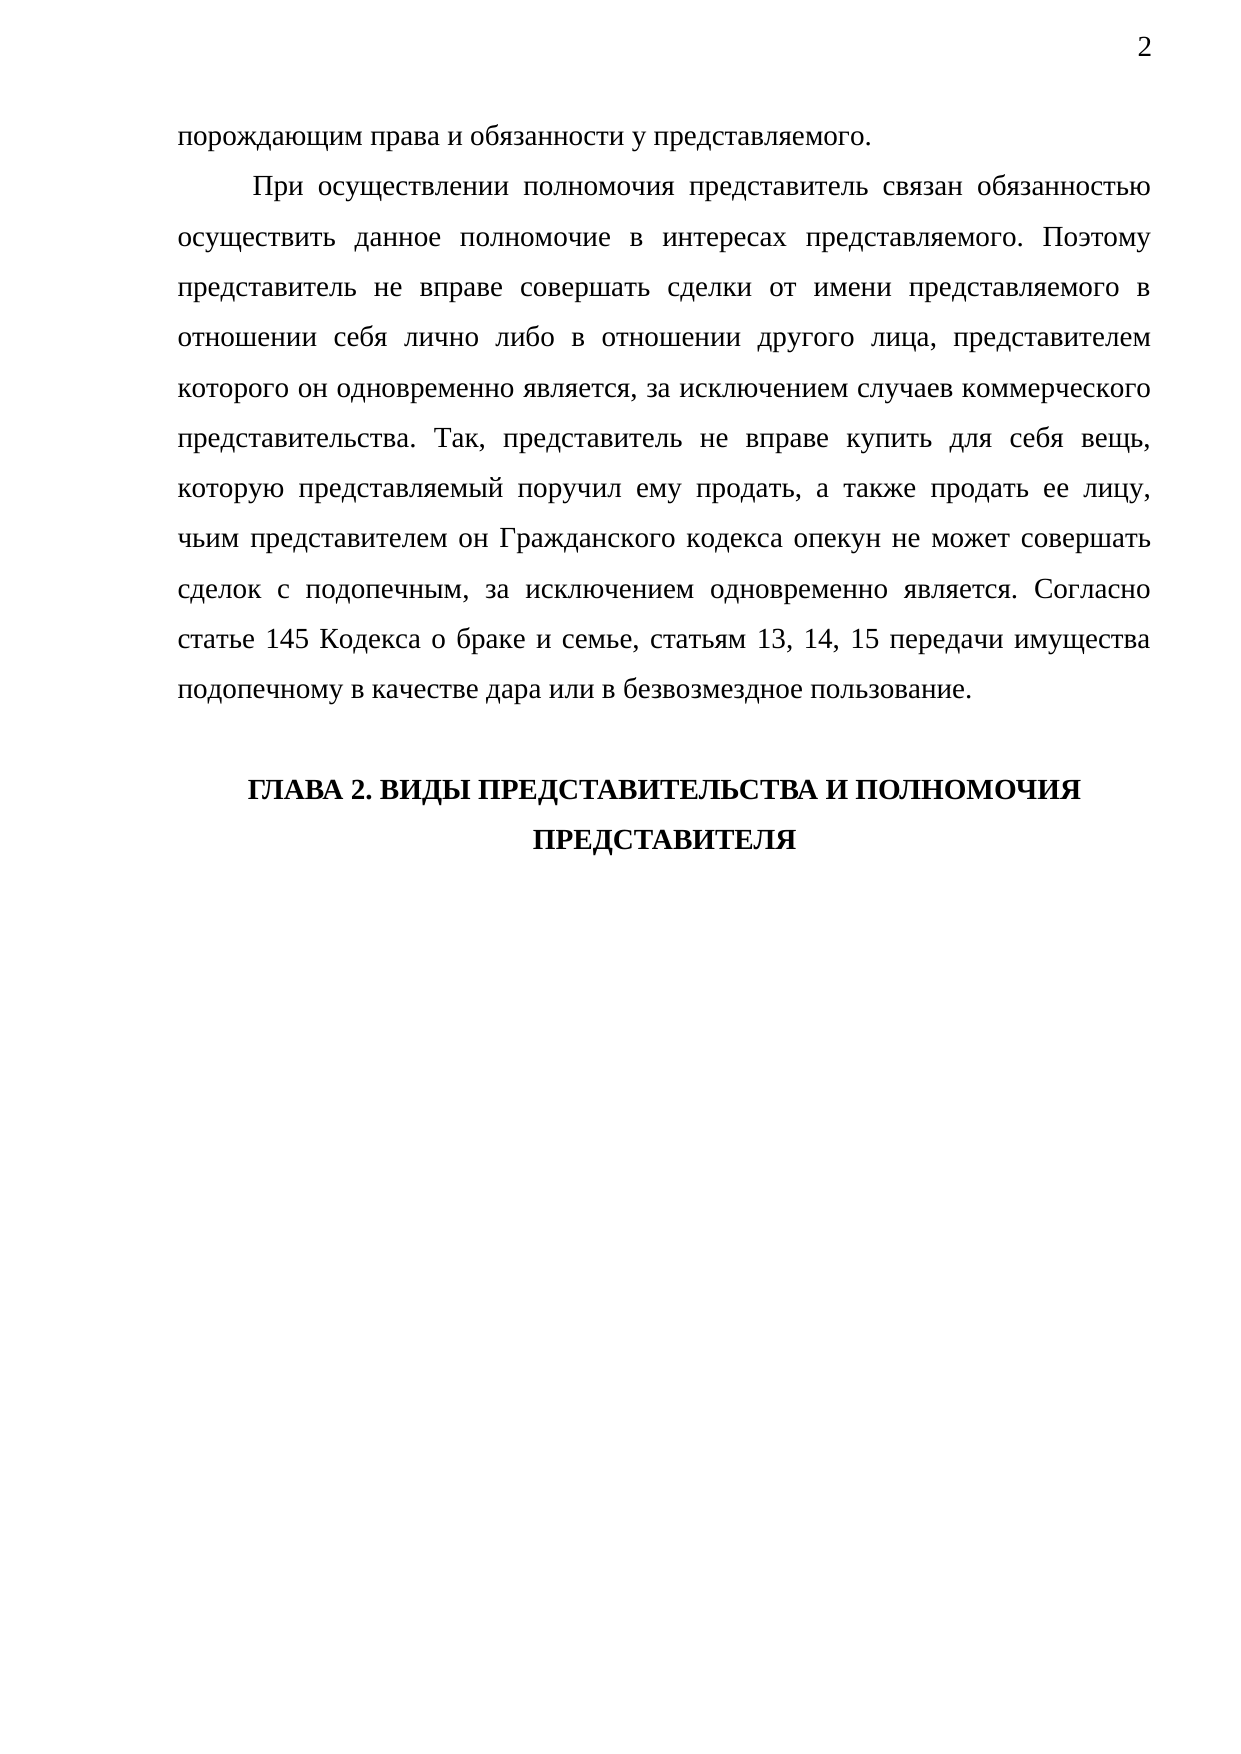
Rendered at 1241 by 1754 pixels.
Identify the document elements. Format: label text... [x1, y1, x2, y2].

subtitle Глава 2. Виды представительства и полномочия представителя [177, 772, 1152, 856]
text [177, 118, 1152, 152]
text При осуществлении полномочия представитель связан обязанностью осуществить данное полномочие в интересах представляемого. Поэтому представитель не вправе совершать сделки от имени представляемого в отношении себя лично либо в отношении другого лица, представителем которого он одновременно является, за исключением случаев коммерческого представительства. Так, представитель не вправе купить для себя вещь, которую представляемый поручил ему продать, а также продать ее лицу, чьим представителем он Гражданского кодекса опекун не может совершать сделок с подопечным, за исключением одновременно является. Согласно статье 145 Кодекса о браке и семье, статьям 13, 14, 15 передачи имущества подопечному в качестве дара или в безвозмездное пользование. [177, 168, 1152, 705]
